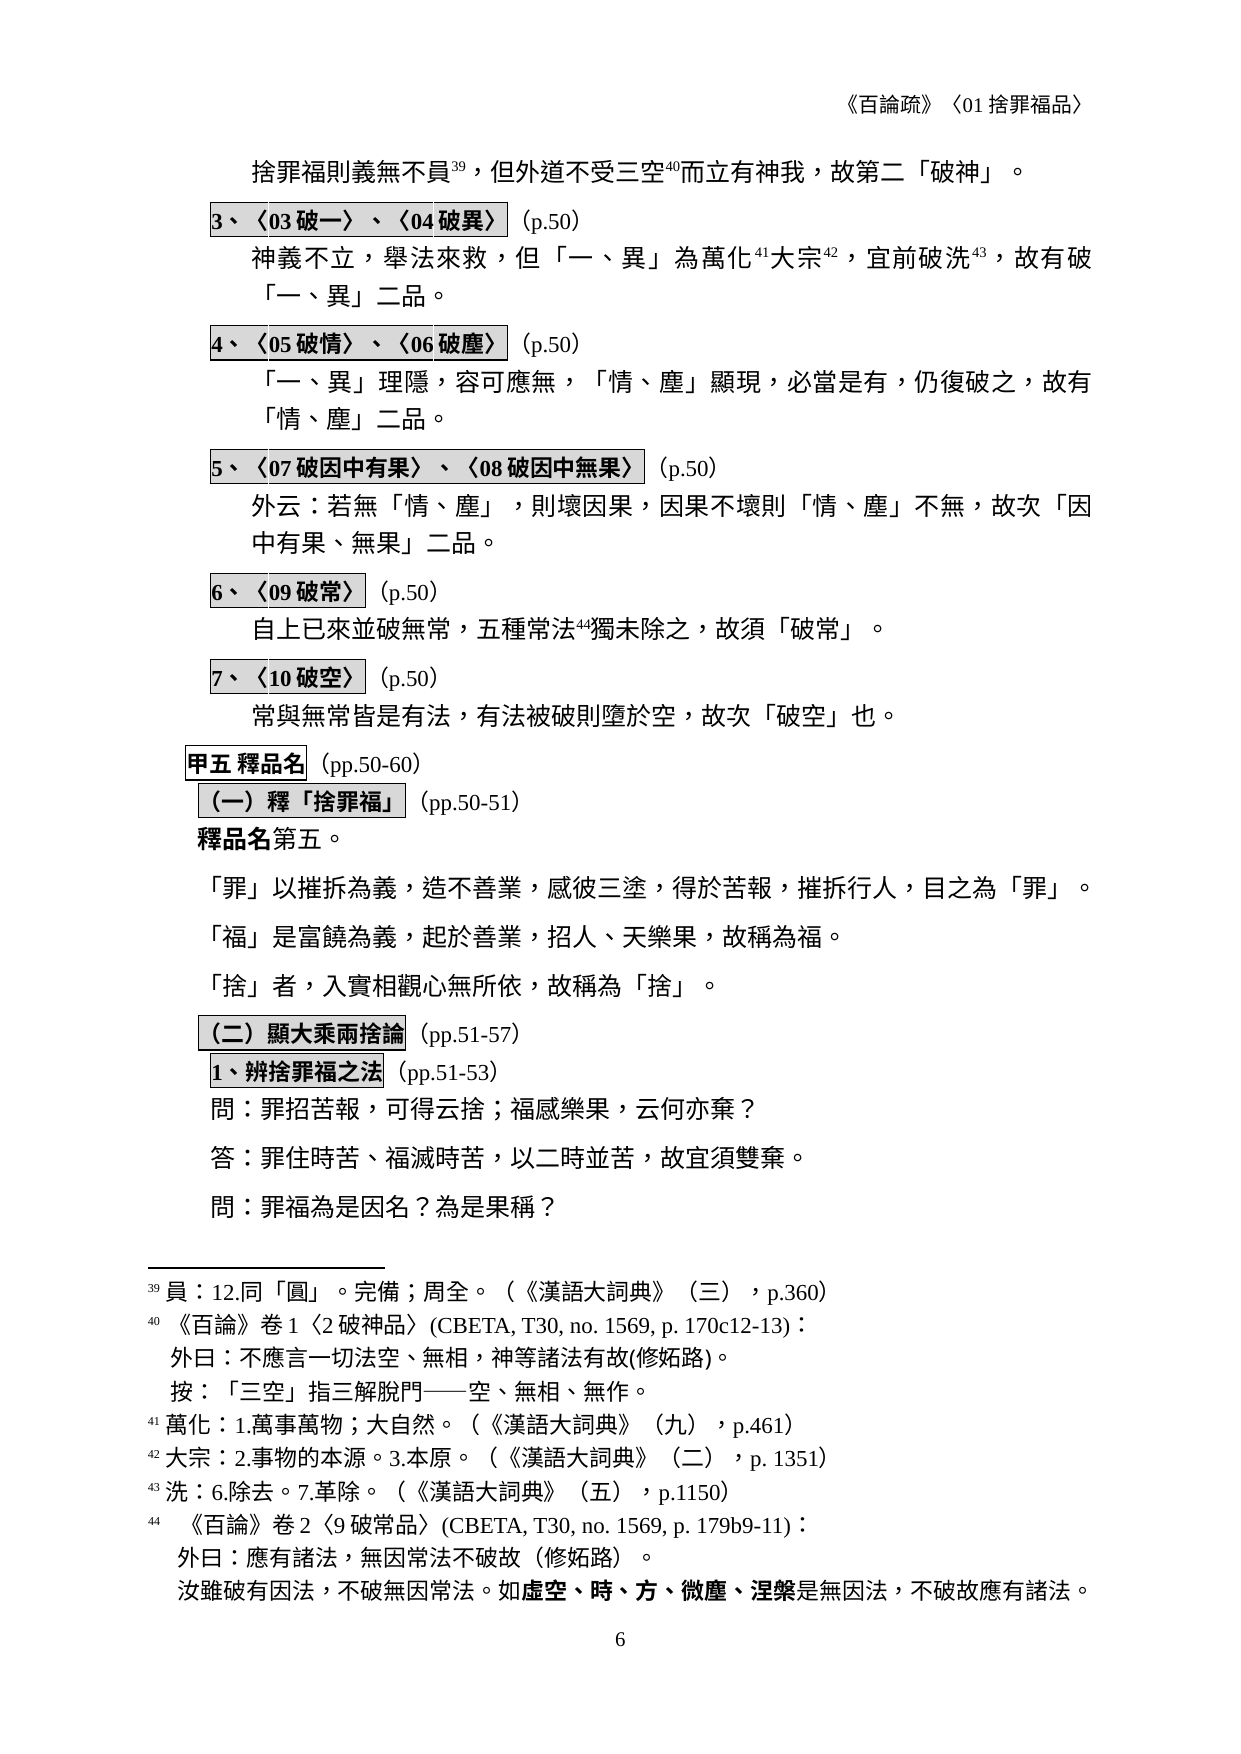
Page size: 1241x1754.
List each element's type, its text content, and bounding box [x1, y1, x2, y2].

text 自上已來並破無常，五種常法獨未除之，故須「破常」。 [251, 609, 1092, 647]
text （二）顯大乘兩捨論（pp.51-57） [198, 1014, 1092, 1052]
text （一）釋「捨罪福」（pp.50-51） [199, 782, 1092, 819]
text 問：罪招苦報，可得云捨；福感樂果，云何亦棄？ [210, 1089, 1092, 1127]
text 捨罪福則義無不員，但外道不受三空而立有神我，故第二「破神」。 [251, 152, 1092, 189]
text 7、〈10破空〉（p.50） [210, 658, 1092, 696]
text 常與無常皆是有法，有法被破則墮於空，故次「破空」也。 [251, 696, 1092, 733]
text 3、〈03破一〉、〈04破異〉（p.50） [210, 201, 1092, 238]
text 「一、異」理隱，容可應無，「情、塵」顯現，必當是有，仍復破之，故有「情、塵」二品。 [251, 362, 1092, 437]
text 外云：若無「情、塵」，則壞因果，因果不壞則「情、塵」不無，故次「因中有果、無果」二品。 [251, 486, 1092, 561]
text 5、〈07破因中有果〉、〈08破因中無果〉（p.50） [210, 448, 1092, 486]
text 「罪」以摧拆為義，造不善業，感彼三塗，得於苦報，摧拆行人，目之為「罪」。 [198, 868, 1092, 906]
text 「福」是富饒為義，起於善業，招人、天樂果，故稱為福。 [198, 917, 1092, 954]
text 甲五 釋品名（pp.50-60） [185, 744, 1092, 782]
text 問：罪福為是因名？為是果稱？ [210, 1187, 1092, 1224]
text 4、〈05破情〉、〈06破塵〉（p.50） [210, 324, 1092, 362]
text 6、〈09破常〉（p.50） [211, 572, 1092, 609]
text 1、辨捨罪福之法（pp.51-53） [211, 1052, 1092, 1089]
text 神義不立，舉法來救，但「一、異」為萬化大宗，宜前破洗，故有破「一、異」二品。 [251, 238, 1092, 313]
text 「捨」者，入實相觀心無所依，故稱為「捨」。 [198, 966, 1092, 1003]
text 釋品名第五。 [198, 819, 1092, 857]
text 答：罪住時苦、福滅時苦，以二時並苦，故宜須雙棄。 [210, 1138, 1092, 1176]
